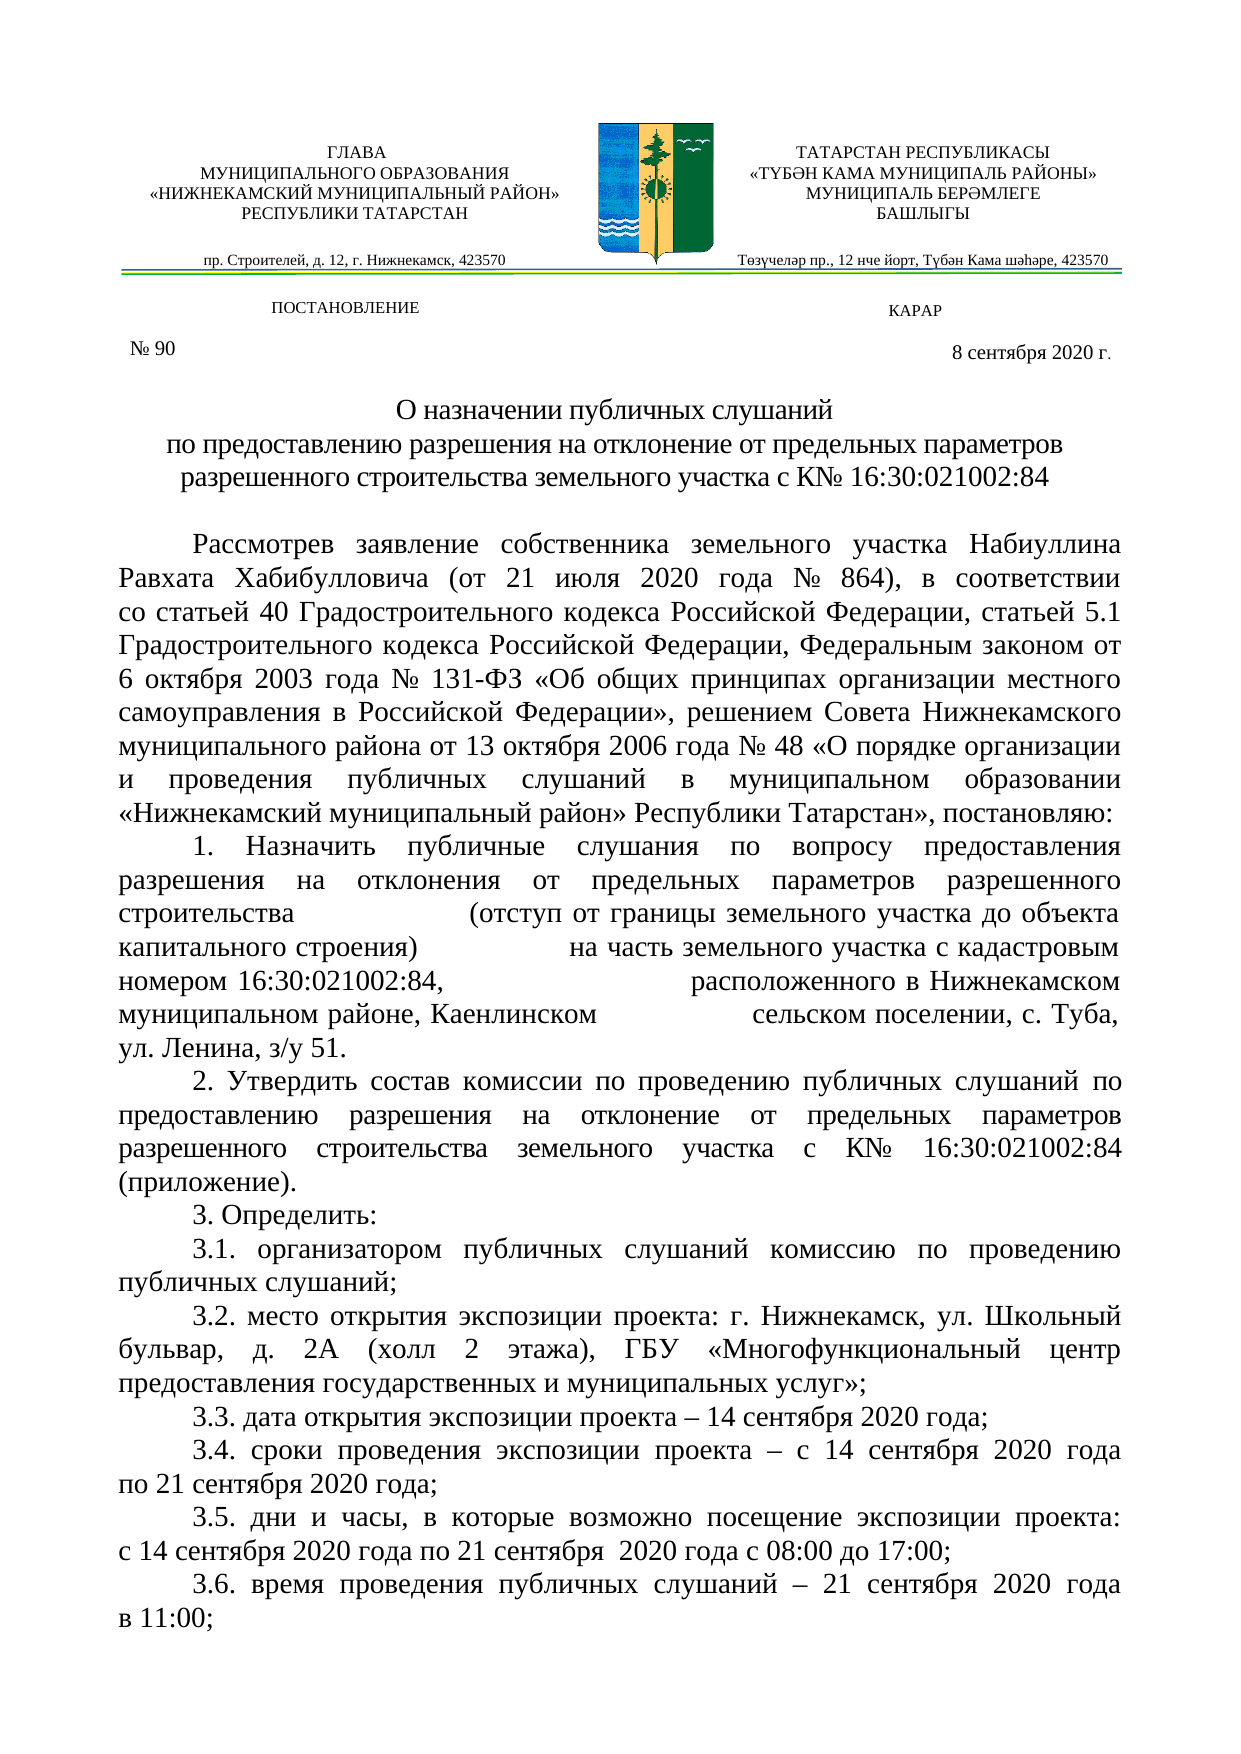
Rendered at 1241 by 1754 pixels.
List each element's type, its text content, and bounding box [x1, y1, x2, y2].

table_cell ПОСТАНОВЛЕНИЕ № 90 [118, 269, 664, 364]
text Рассмотрев заявление собственника земельного участка Набиуллина Равхата Хабибулловича (от 21 июля 2020 года № 864), в соответствии со статьей 40 Градостроительного кодекса Российской Федерации, статьей 5.1 Градостроительного кодекса Российской Федерации, Федеральным законом от 6 октября 2003 года № 131-ФЗ «Об общих принципах организации местного самоуправления в Российской Федерации», решением Совета Нижнекамского муниципального района от 13 октября 2006 года № 48 «О порядке организации и проведения публичных слушаний в муниципальном образовании «Нижнекамский муниципальный район» Республики Татарстан», постановляю: [118, 527, 1122, 828]
text 3.2. место открытия экспозиции проекта: г. Нижнекамск, ул. Школьный бульвар, д. 2А (холл 2 этажа), ГБУ «Многофункциональный центр предоставления государственных и муниципальных услуг»; [118, 1298, 1122, 1399]
table_cell КАРАР 8 сентября 2020 г. [665, 274, 1122, 364]
text 3.1. организатором публичных слушаний комиссию по проведению публичных слушаний; [118, 1231, 1122, 1298]
text 2. Утвердить состав комиссии по проведению публичных слушаний по предоставлению разрешения на отклонение от предельных параметров разрешенного строительства земельного участка с К№ 16:30:021002:84 (приложение). [118, 1063, 1122, 1197]
text 3.6. время проведения публичных слушаний – 21 сентября 2020 года в 11:00; [118, 1566, 1122, 1633]
table_header О назначении публичных слушаний по предоставлению разрешения на отклонение от предельных параметров разрешенного строительства земельного участка с К№ 16:30:021002:84 [107, 393, 1122, 493]
table_header ТАТАРСТАН РЕСПУБЛИКАСЫ «ТҮБӘН КАМА МУНИЦИПАЛЬ РАЙОНЫ» МУНИЦИПАЛЬ БЕРӘМЛЕГЕ БАШЛЫГЫ Төзүчеләр пр., 12 нче йорт, Түбән Кама шәһәре, 423570 [724, 118, 1122, 268]
list 3.4. сроки проведения экспозиции проекта – с 14 сентября 2020 года по 21 сентября 2020 года; [118, 1432, 1122, 1499]
text 3. Определить: [118, 1197, 1122, 1231]
text 3.3. дата открытия экспозиции проекта – 14 сентября 2020 года; [118, 1399, 1122, 1432]
picture [590, 118, 722, 268]
text 3.5. дни и часы, в которые возможно посещение экспозиции проекта: с 14 сентября 2020 года по 21 сентября 2020 года с 08:00 до 17:00; [118, 1499, 1122, 1566]
table_header ГЛАВА МУНИЦИПАЛЬНОГО ОБРАЗОВАНИЯ «НИЖНЕКАМСКИЙ МУНИЦИПАЛЬНЫЙ РАЙОН» РЕСПУБЛИКИ ТАТАРСТАН пр. Строителей, д. 12, г. Нижнекамск, 423570 [118, 118, 590, 269]
list 1. Назначить публичные слушания по вопросу предоставления разрешения на отклонения от предельных параметров разрешенного строительства (отступ от границы земельного участка до объекта капитального строения) на часть земельного участка с кадастровым номером 16:30:021002:84, расположенного в Нижнекамском муниципальном районе, Каенлинском сельском поселении, с. Туба, ул. Ленина, з/у 51. [118, 828, 1122, 1063]
